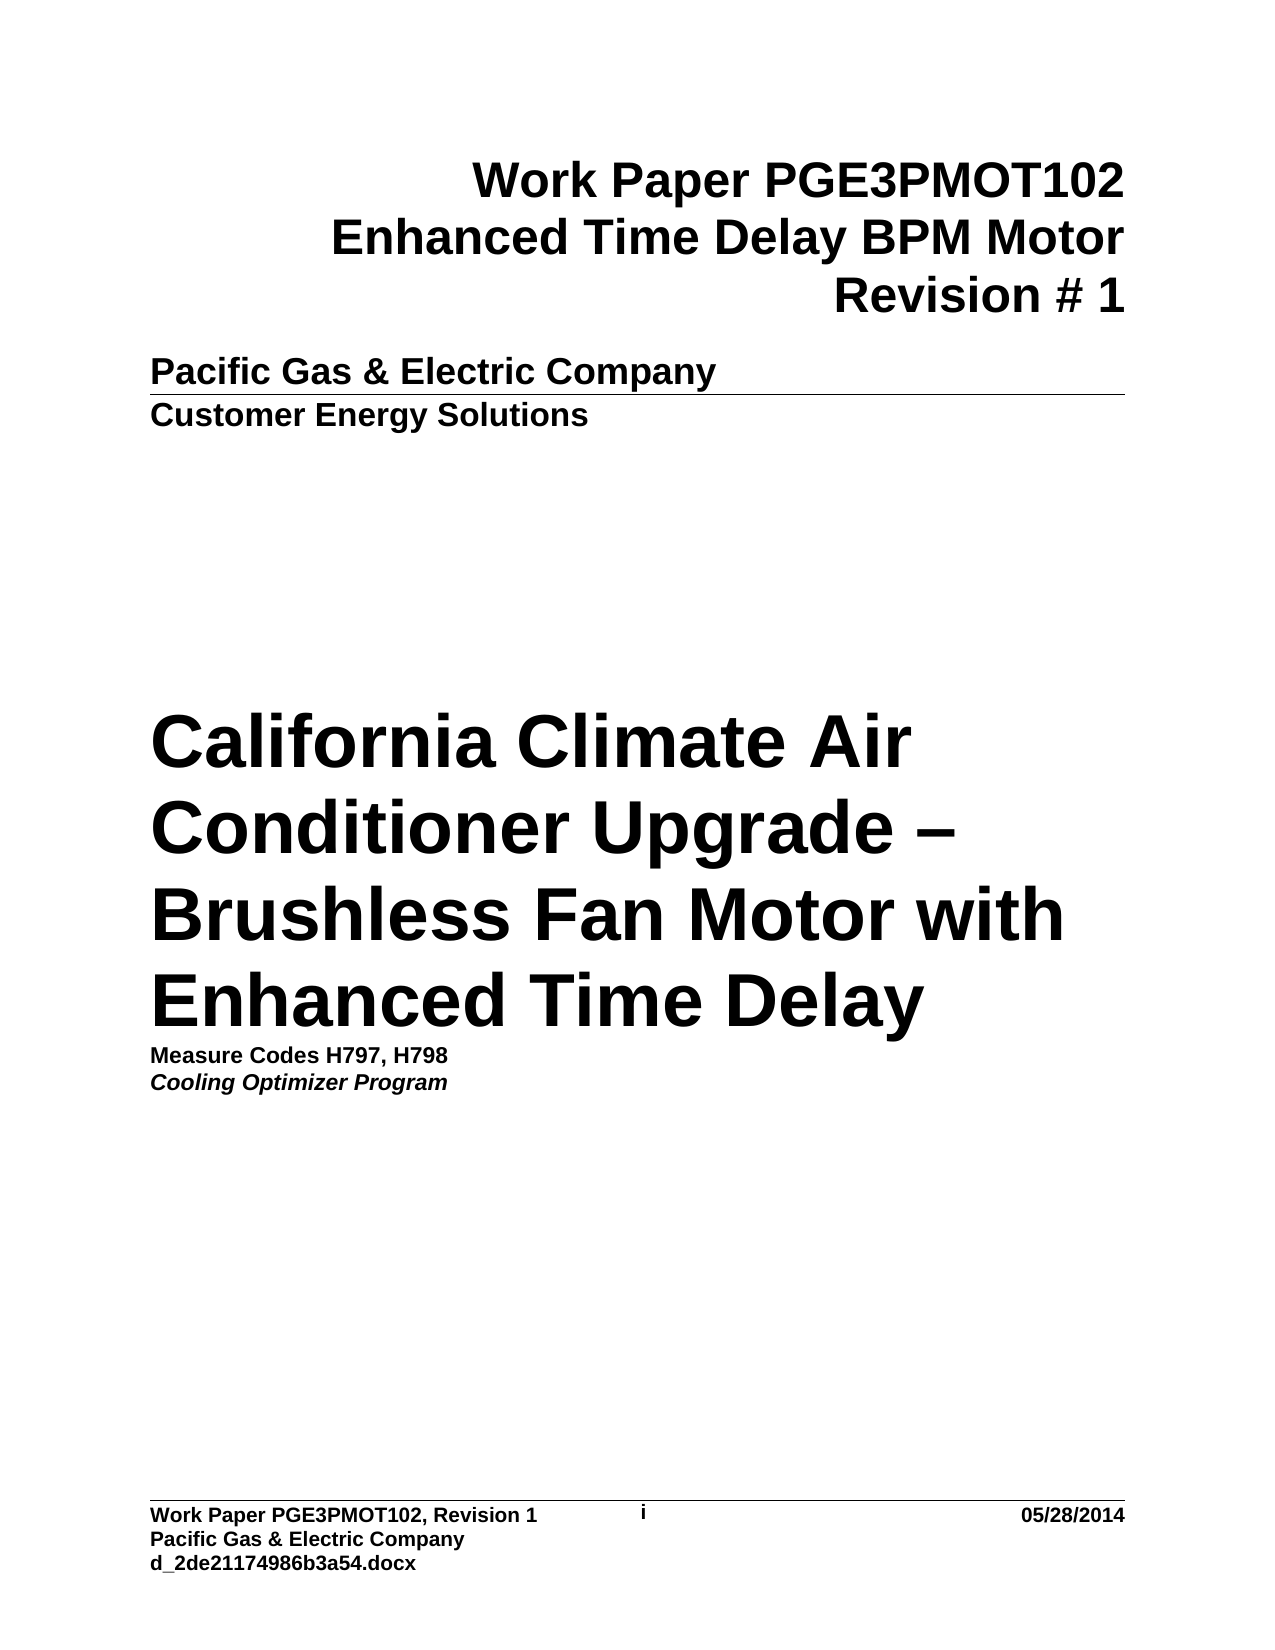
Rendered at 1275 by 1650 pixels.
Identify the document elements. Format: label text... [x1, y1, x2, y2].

text Customer Energy Solutions [150, 395, 1125, 433]
text Enhanced Time Delay BPM Motor [150, 207, 1125, 265]
text Pacific Gas & Electric Company [150, 349, 1125, 394]
text Work Paper PGE3PMOT102 [150, 150, 1125, 207]
text California Climate Air Conditioner Upgrade – Brushless Fan Motor with Enhanced Time Delay [150, 697, 1200, 1042]
text Measure Codes H797, H798 [150, 1042, 1200, 1068]
text Cooling Optimizer Program [150, 1068, 1200, 1095]
text Revision # 1 [150, 265, 1125, 322]
